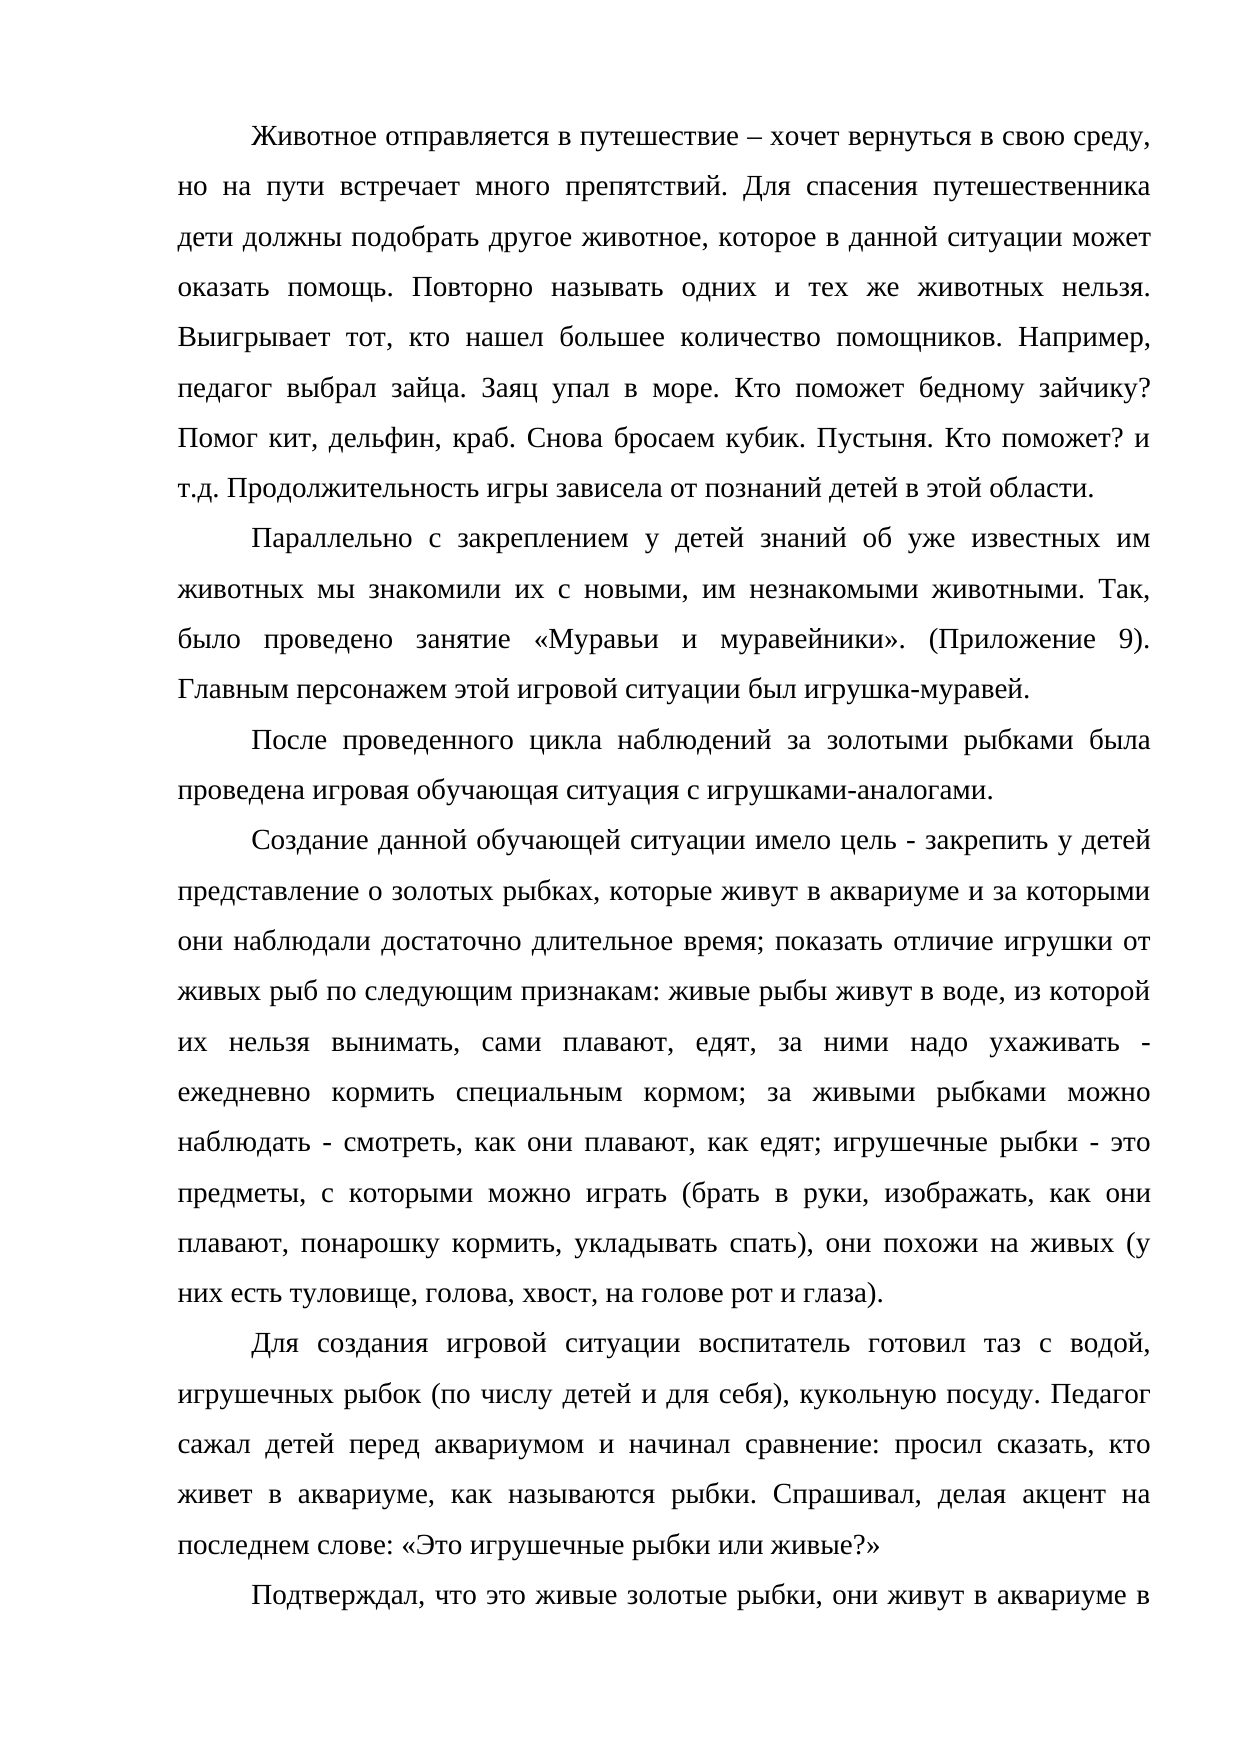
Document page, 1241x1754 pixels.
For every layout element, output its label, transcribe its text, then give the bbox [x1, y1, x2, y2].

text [177, 1577, 1152, 1611]
text Для создания игровой ситуации воспитатель готовил таз с водой, игрушечных рыбок (по числу детей и для себя), кукольную посуду. Педагог сажал детей перед аквариумом и начинал сравнение: просил сказать, кто живет в аквариуме, как называются рыбки. Спрашивал, делая акцент на последнем слове: «Это игрушечные рыбки или живые?» [177, 1326, 1152, 1560]
text Создание данной обучающей ситуации имело цель - закрепить у детей представление о золотых рыбках, которые живут в аквариуме и за которыми они наблюдали достаточно длительное время; показать отличие игрушки от живых рыб по следующим признакам: живые рыбы живут в воде, из которой их нельзя вынимать, сами плавают, едят, за ними надо ухаживать - ежедневно кормить специальным кормом; за живыми рыбками можно наблюдать - смотреть, как они плавают, как едят; игрушечные рыбки - это предметы, с которыми можно играть (брать в руки, изображать, как они плавают, понарошку кормить, укладывать спать), они похожи на живых (у них есть туловище, голова, хвост, на голове рот и глаза). [177, 822, 1152, 1309]
text Животное отправляется в путешествие – хочет вернуться в свою среду, но на пути встречает много препятствий. Для спасения путешественника дети должны подобрать другое животное, которое в данной ситуации может оказать помощь. Повторно называть одних и тех же животных нельзя. Выигрывает тот, кто нашел большее количество помощников. Например, педагог выбрал зайца. Заяц упал в море. Кто поможет бедному зайчику? Помог кит, дельфин, краб. Снова бросаем кубик. Пустыня. Кто поможет? и т.д. Продолжительность игры зависела от познаний детей в этой области. [177, 118, 1152, 504]
text После проведенного цикла наблюдений за золотыми рыбками была проведена игровая обучающая ситуация с игрушками-аналогами. [177, 722, 1152, 806]
text Параллельно с закреплением у детей знаний об уже известных им животных мы знакомили их с новыми, им незнакомыми животными. Так, было проведено занятие «Муравьи и муравейники». (Приложение 9). Главным персонажем этой игровой ситуации был игрушка-муравей. [177, 521, 1152, 705]
